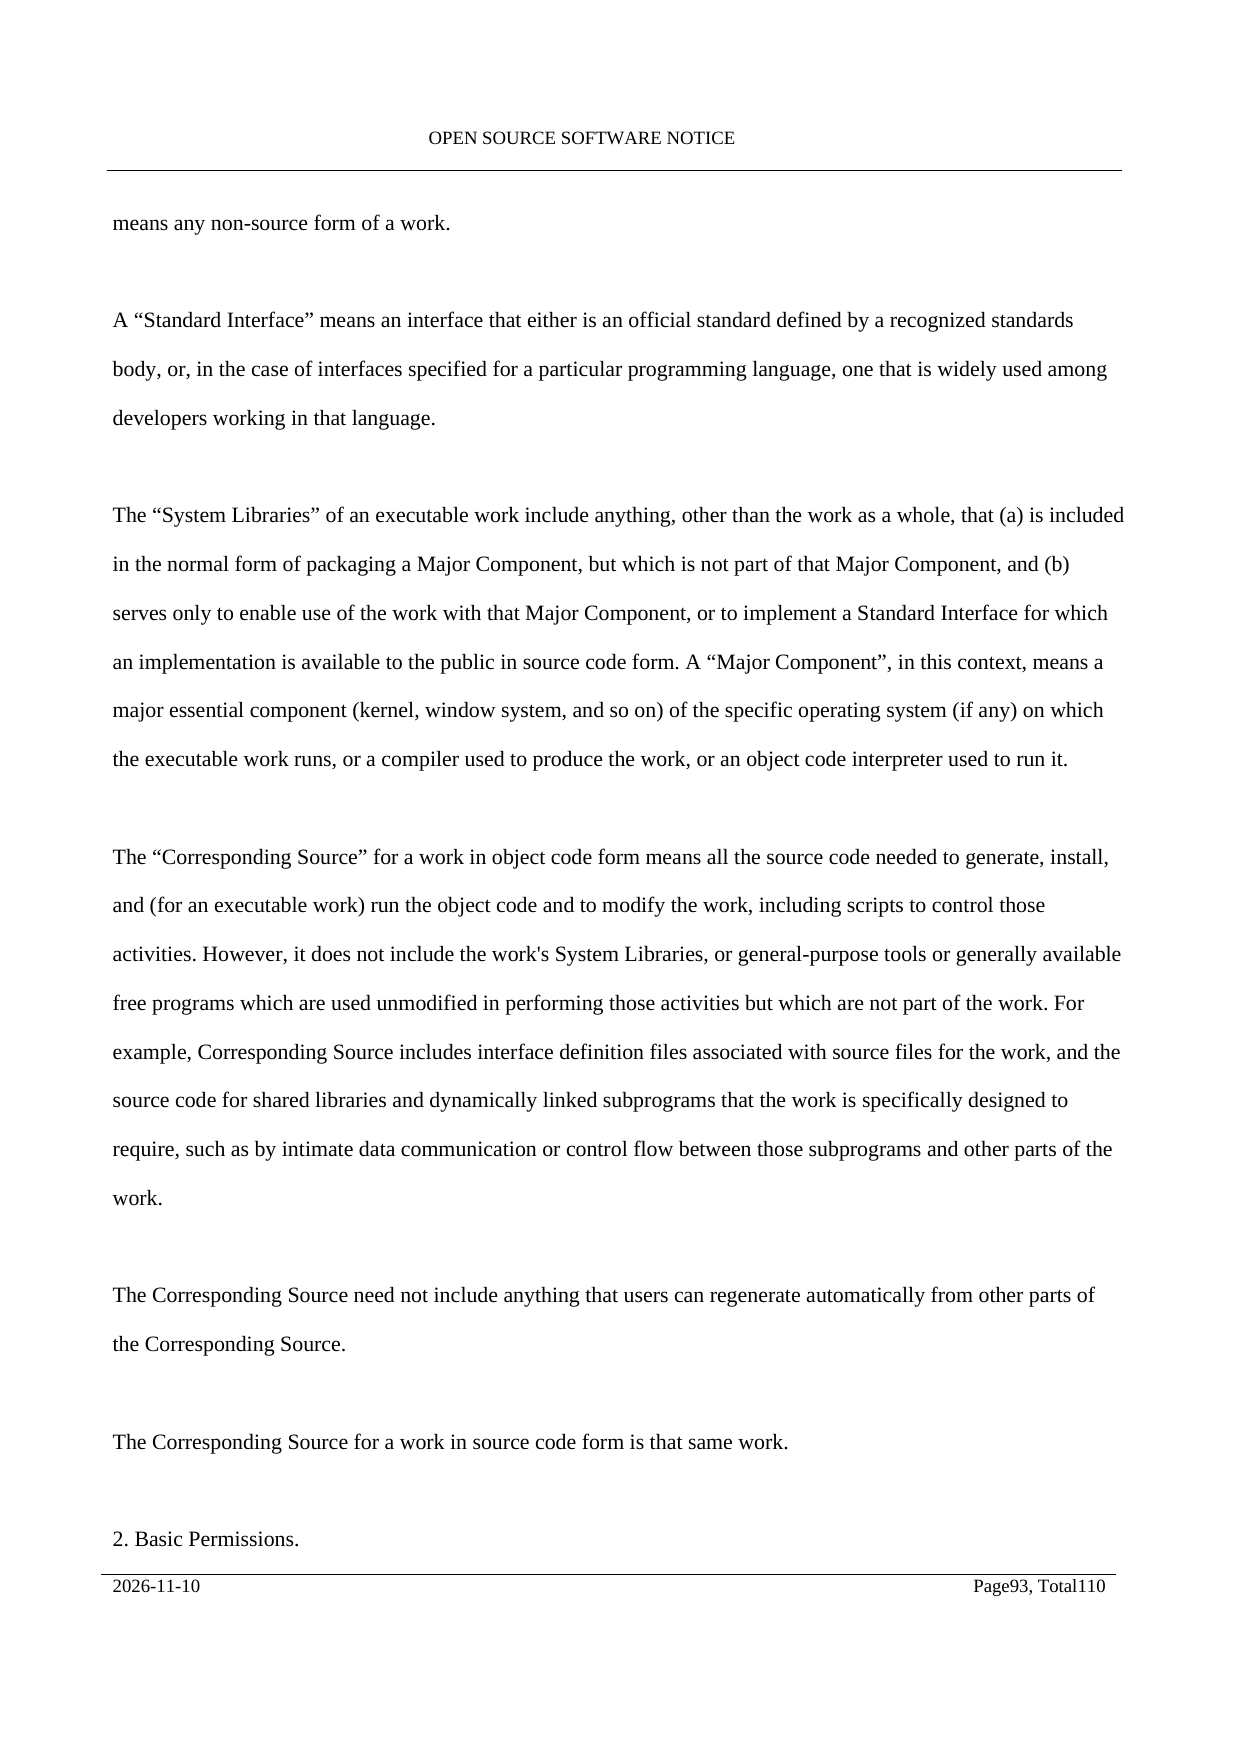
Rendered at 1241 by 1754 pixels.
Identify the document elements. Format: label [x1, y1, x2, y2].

text [112, 206, 1128, 1555]
